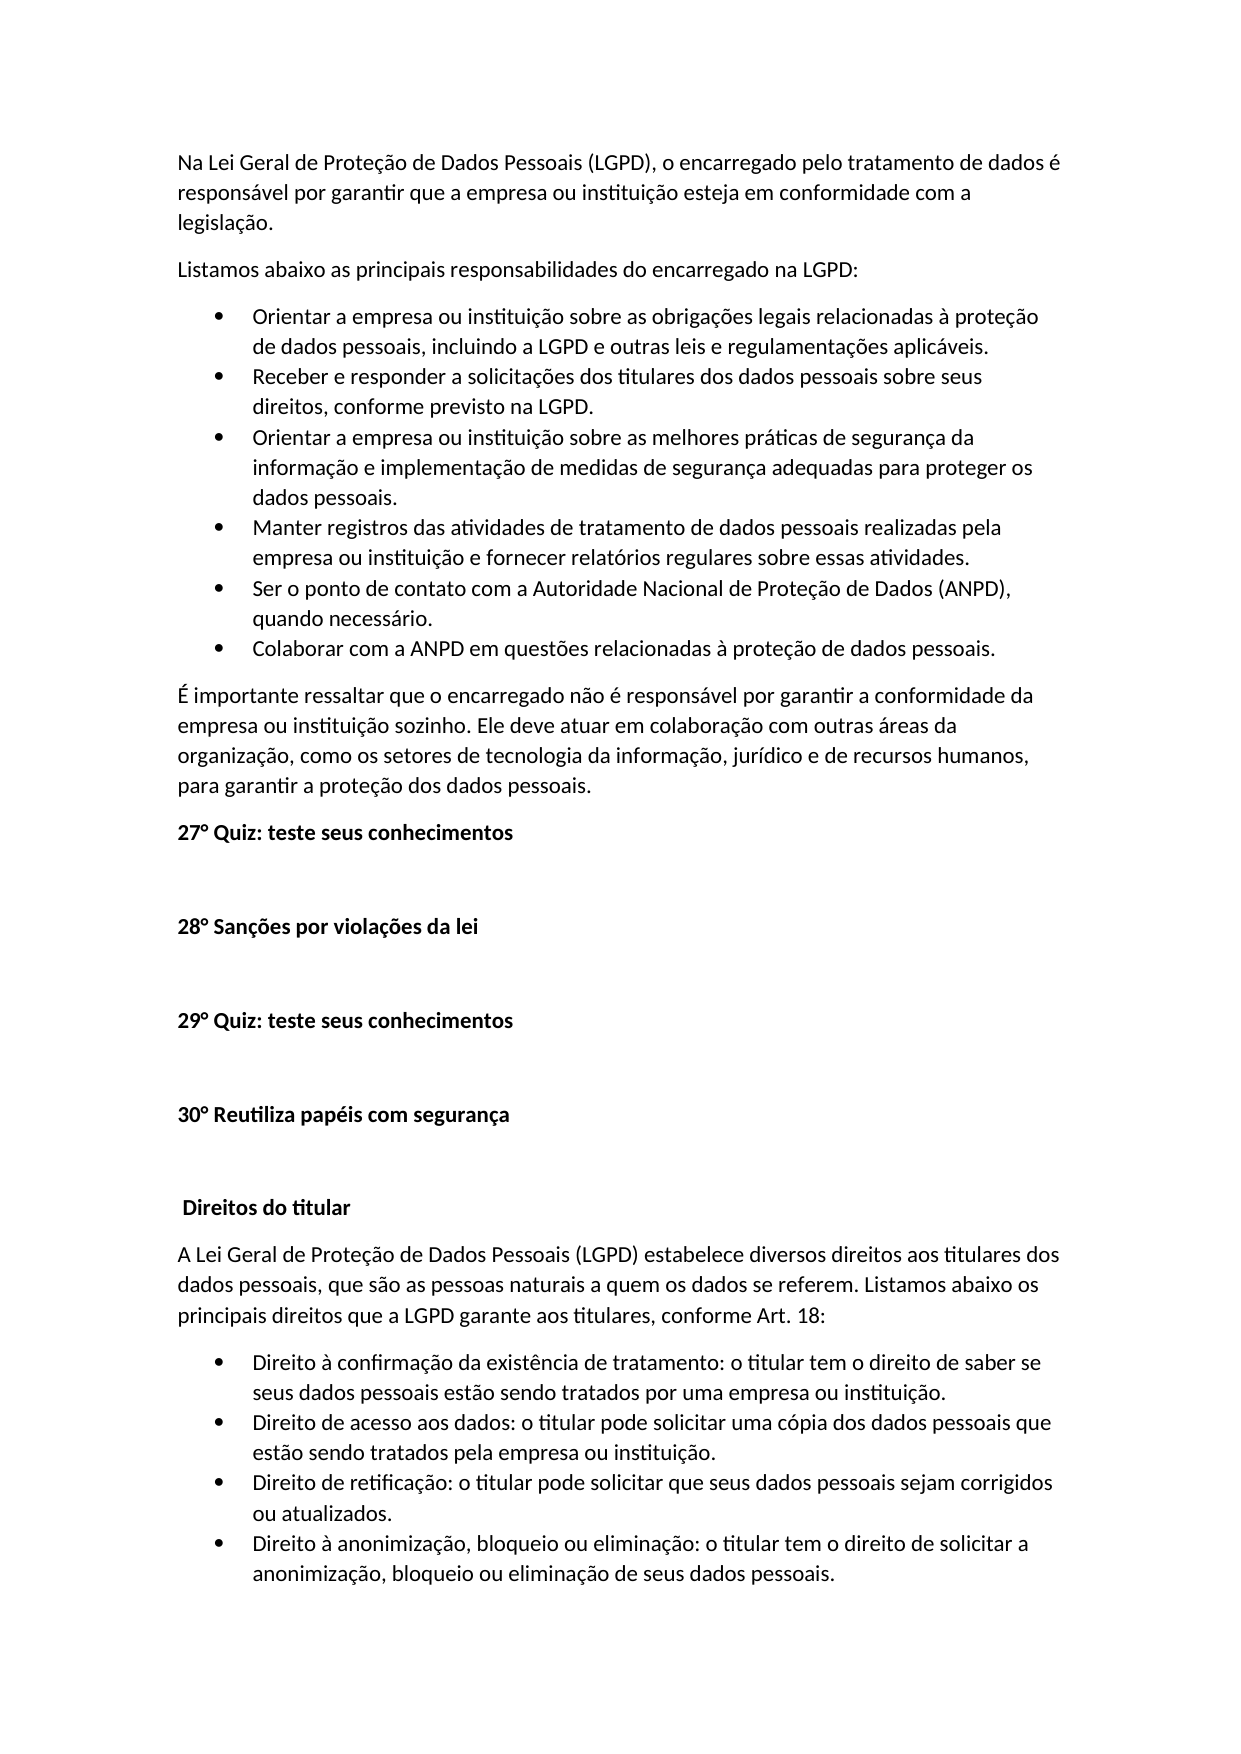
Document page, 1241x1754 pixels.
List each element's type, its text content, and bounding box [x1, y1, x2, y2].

list Manter registros das atividades de tratamento de dados pessoais realizadas pela empresa ou instituição e fornecer relatórios regulares sobre essas atividades. [215, 513, 1063, 571]
list Receber e responder a solicitações dos titulares dos dados pessoais sobre seus direitos, conforme previsto na LGPD. [215, 362, 1063, 420]
text 30° Reutiliza papéis com segurança [177, 1100, 1063, 1128]
list Orientar a empresa ou instituição sobre as obrigações legais relacionadas à proteção de dados pessoais, incluindo a LGPD e outras leis e regulamentações aplicáveis. [215, 302, 1063, 360]
text Direitos do titular [177, 1193, 1063, 1221]
text A Lei Geral de Proteção de Dados Pessoais (LGPD) estabelece diversos direitos aos titulares dos dados pessoais, que são as pessoas naturais a quem os dados se referem. Listamos abaixo os principais direitos que a LGPD garante aos titulares, conforme Art. 18: [177, 1240, 1063, 1329]
text 28° Sanções por violações da lei [177, 912, 1063, 940]
list Direito à anonimização, bloqueio ou eliminação: o titular tem o direito de solicitar a anonimização, bloqueio ou eliminação de seus dados pessoais. [215, 1529, 1063, 1587]
text 27° Quiz: teste seus conhecimentos [177, 818, 1063, 846]
list Direito de acesso aos dados: o titular pode solicitar uma cópia dos dados pessoais que estão sendo tratados pela empresa ou instituição. [215, 1408, 1063, 1466]
list Direito à confirmação da existência de tratamento: o titular tem o direito de saber se seus dados pessoais estão sendo tratados por uma empresa ou instituição. [215, 1348, 1063, 1406]
text 29° Quiz: teste seus conhecimentos [177, 1006, 1063, 1034]
list Direito de retificação: o titular pode solicitar que seus dados pessoais sejam corrigidos ou atualizados. [215, 1468, 1063, 1527]
list Orientar a empresa ou instituição sobre as melhores práticas de segurança da informação e implementação de medidas de segurança adequadas para proteger os dados pessoais. [215, 423, 1063, 511]
list Ser o ponto de contato com a Autoridade Nacional de Proteção de Dados (ANPD), quando necessário. [215, 574, 1063, 632]
text Listamos abaixo as principais responsabilidades do encarregado na LGPD: [177, 255, 1063, 283]
list Colaborar com a ANPD em questões relacionadas à proteção de dados pessoais. [215, 634, 1063, 662]
text É importante ressaltar que o encarregado não é responsável por garantir a conformidade da empresa ou instituição sozinho. Ele deve atuar em colaboração com outras áreas da organização, como os setores de tecnologia da informação, jurídico e de recursos humanos, para garantir a proteção dos dados pessoais. [177, 681, 1063, 799]
text Na Lei Geral de Proteção de Dados Pessoais (LGPD), o encarregado pelo tratamento de dados é responsável por garantir que a empresa ou instituição esteja em conformidade com a legislação. [177, 148, 1063, 236]
